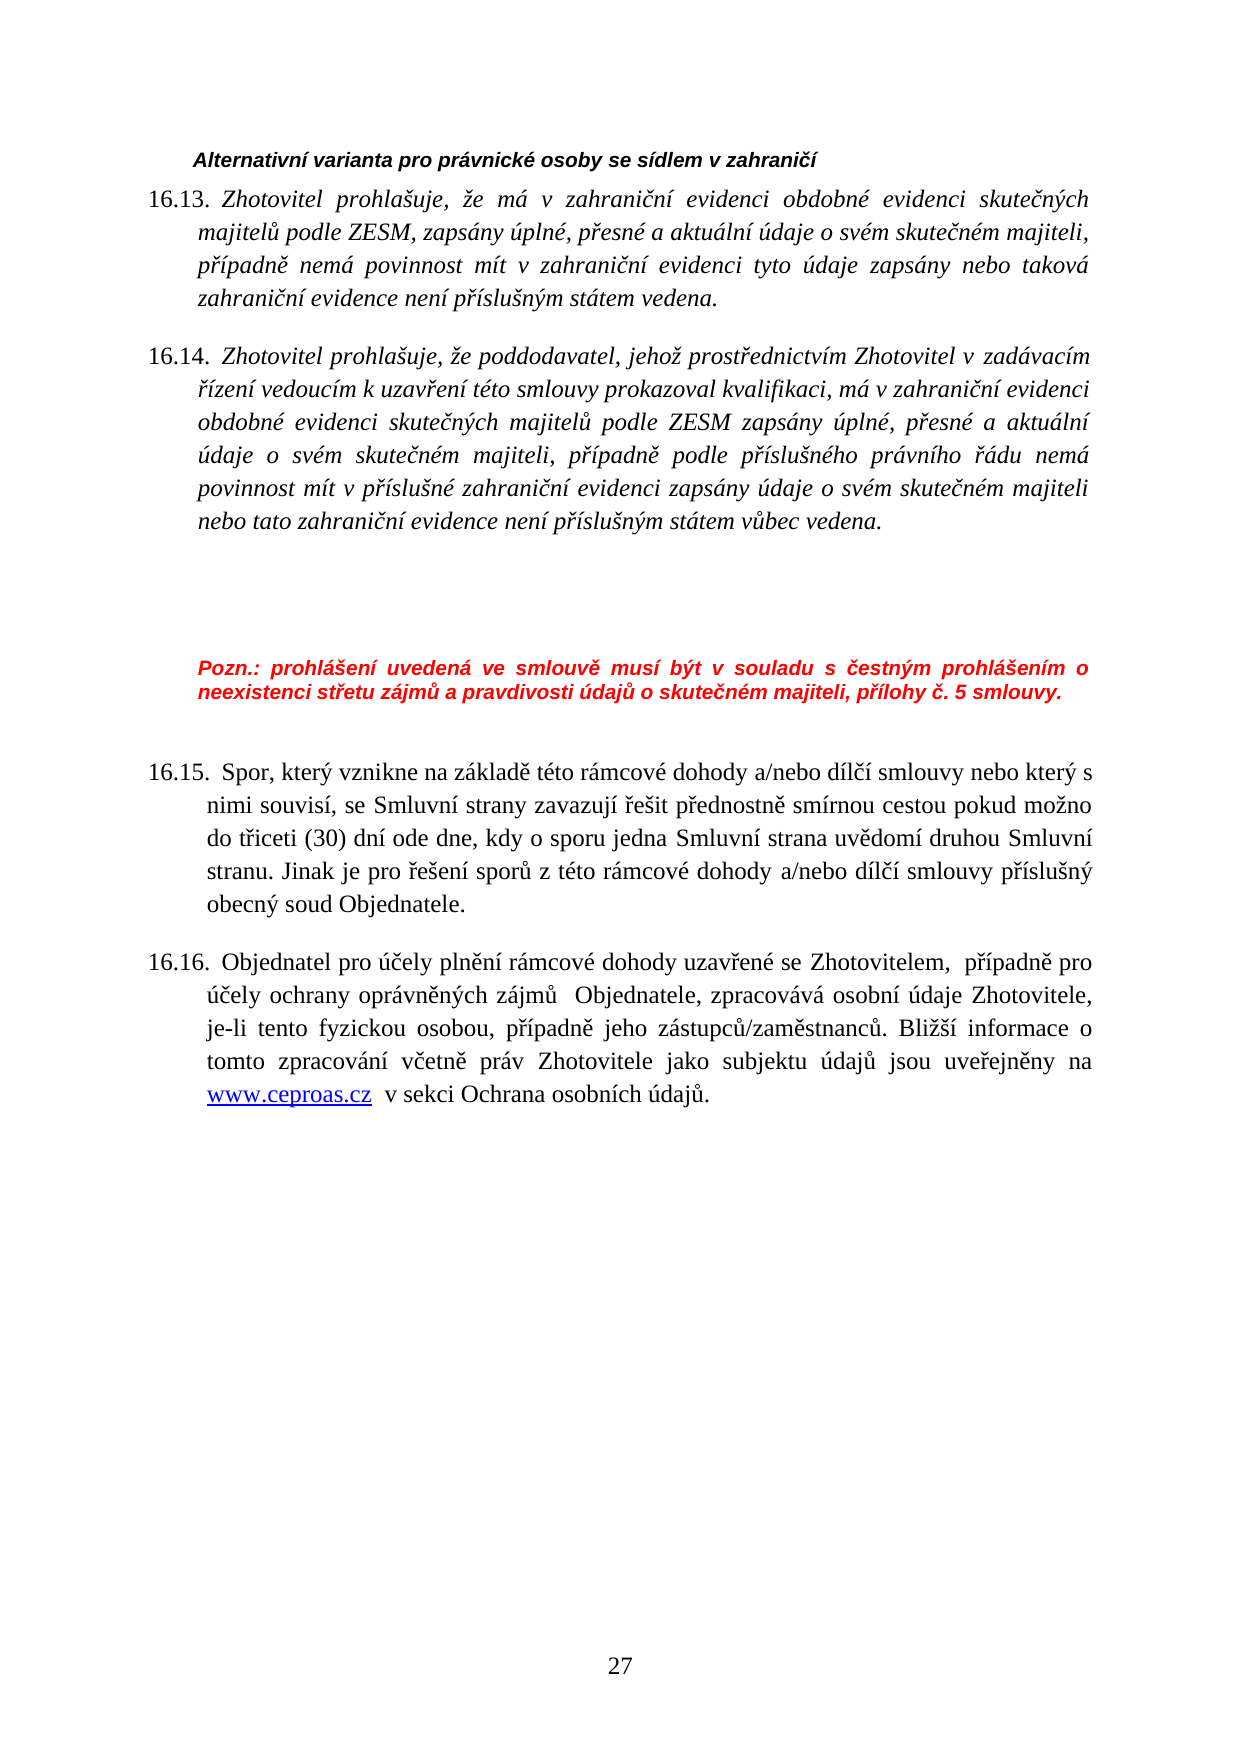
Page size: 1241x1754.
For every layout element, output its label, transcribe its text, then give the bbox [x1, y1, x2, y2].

subtitle Zhotovitel prohlašuje, že poddodavatel, jehož prostřednictvím Zhotovitel v zadávacím řízení vedoucím k uzavření této smlouvy prokazoval kvalifikaci, má v zahraniční evidenci obdobné evidenci skutečných majitelů podle ZESM zapsány úplné, přesné a aktuální údaje o svém skutečném majiteli, případně podle příslušného právního řádu nemá povinnost mít v příslušné zahraniční evidenci zapsány údaje o svém skutečném majiteli nebo tato zahraniční evidence není příslušným státem vůbec vedena. [148, 341, 1093, 535]
subtitle Objednatel pro účely plnění rámcové dohody uzavřené se Zhotovitelem, případně pro účely ochrany oprávněných zájmů Objednatele, zpracovává osobní údaje Zhotovitele, je-li tento fyzickou osobou, případně jeho zástupců/zaměstnanců. Bližší informace o tomto zpracování včetně práv Zhotovitele jako subjektu údajů jsou uveřejněny na www.ceproas.cz v sekci Ochrana osobních údajů. [148, 947, 1093, 1108]
text Pozn.: prohlášení uvedená ve smlouvě musí být v souladu s čestným prohlášením o neexistenci střetu zájmů a pravdivosti údajů o skutečném majiteli, přílohy č. 5 smlouvy. [198, 656, 1093, 703]
subtitle Spor, který vznikne na základě této rámcové dohody a/nebo dílčí smlouvy nebo který s nimi souvisí, se Smluvní strany zavazují řešit přednostně smírnou cestou pokud možno do třiceti (30) dní ode dne, kdy o sporu jedna Smluvní strana uvědomí druhou Smluvní stranu. Jinak je pro řešení sporů z této rámcové dohody a/nebo dílčí smlouvy příslušný obecný soud Objednatele. [148, 757, 1093, 918]
subtitle Zhotovitel prohlašuje, že má v zahraniční evidenci obdobné evidenci skutečných majitelů podle ZESM, zapsány úplné, přesné a aktuální údaje o svém skutečném majiteli, případně nemá povinnost mít v zahraniční evidenci tyto údaje zapsány nebo taková zahraniční evidence není příslušným státem vedena. [148, 184, 1093, 312]
subtitle Alternativní varianta pro právnické osoby se sídlem v zahraničí [193, 148, 1093, 172]
